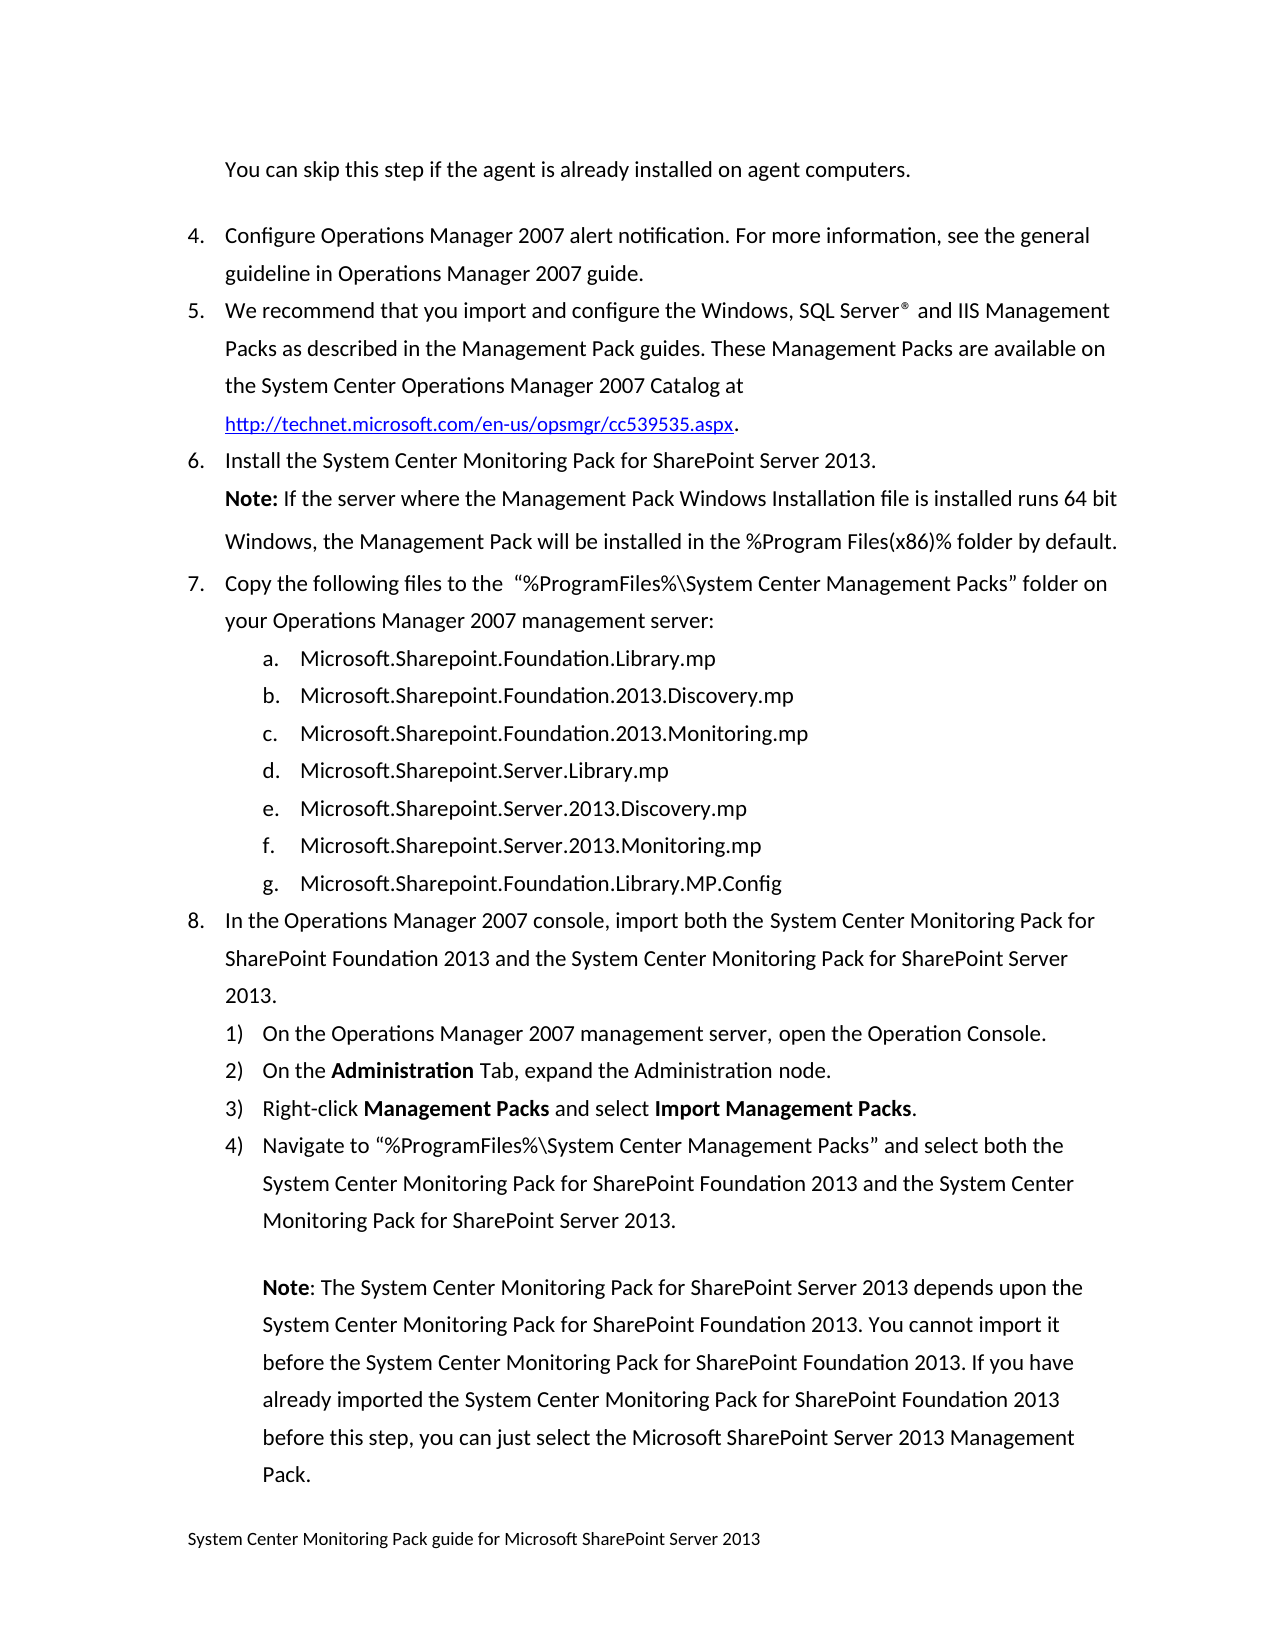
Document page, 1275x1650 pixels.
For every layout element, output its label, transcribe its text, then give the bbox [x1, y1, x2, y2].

list In the Operations Manager 2007 console, import both the System Center Monitoring Pack for SharePoint Foundation 2013 and the System Center Monitoring Pack for SharePoint Server 2013. [187, 901, 1125, 1014]
list Navigate to “%ProgramFiles%\System Center Management Packs” and select both the System Center Monitoring Pack for SharePoint Foundation 2013 and the System Center Monitoring Pack for SharePoint Server 2013. [225, 1126, 1125, 1239]
text You can skip this step if the agent is already installed on agent computers. [187, 150, 1125, 187]
list We recommend that you import and configure the Windows, SQL Server® and IIS Management Packs as described in the Management Pack guides. These Management Packs are available on the System Center Operations Manager 2007 Catalog at http://technet.microsoft.com/en-us/opsmgr/cc539535.aspx. [187, 292, 1125, 442]
list Microsoft.Sharepoint.Server.2013.Discovery.mp [262, 789, 1125, 826]
list Microsoft.Sharepoint.Foundation.Library.mp [262, 639, 1125, 676]
list Right-click Management Packs and select Import Management Packs. [225, 1089, 1125, 1126]
list Install the System Center Monitoring Pack for SharePoint Server 2013. [187, 442, 1125, 479]
list Copy the following files to the “%ProgramFiles%\System Center Management Packs” folder on your Operations Manager 2007 management server: [187, 564, 1125, 639]
list Microsoft.Sharepoint.Foundation.2013.Monitoring.mp [262, 714, 1125, 751]
list Configure Operations Manager 2007 alert notification. For more information, see the general guideline in Operations Manager 2007 guide. [187, 217, 1125, 292]
list Note: If the server where the Management Pack Windows Installation file is installed runs 64 bit Windows, the Management Pack will be installed in the %Program Files(x86)% folder by default. [225, 479, 1125, 560]
list Microsoft.Sharepoint.Server.2013.Monitoring.mp [262, 826, 1125, 864]
list Microsoft.Sharepoint.Foundation.2013.Discovery.mp [262, 676, 1125, 714]
list Microsoft.Sharepoint.Server.Library.mp [262, 751, 1125, 789]
list On the Administration Tab, expand the Administration node. [225, 1051, 1125, 1089]
text Note: The System Center Monitoring Pack for SharePoint Server 2013 depends upon the System Center Monitoring Pack for SharePoint Foundation 2013. You cannot import it before the System Center Monitoring Pack for SharePoint Foundation 2013. If you have already imported the System Center Monitoring Pack for SharePoint Foundation 2013 before this step, you can just select the Microsoft SharePoint Server 2013 Management Pack. [262, 1268, 1125, 1493]
list Microsoft.Sharepoint.Foundation.Library.MP.Config [262, 864, 1125, 901]
list On the Operations Manager 2007 management server, open the Operation Console. [225, 1014, 1125, 1051]
